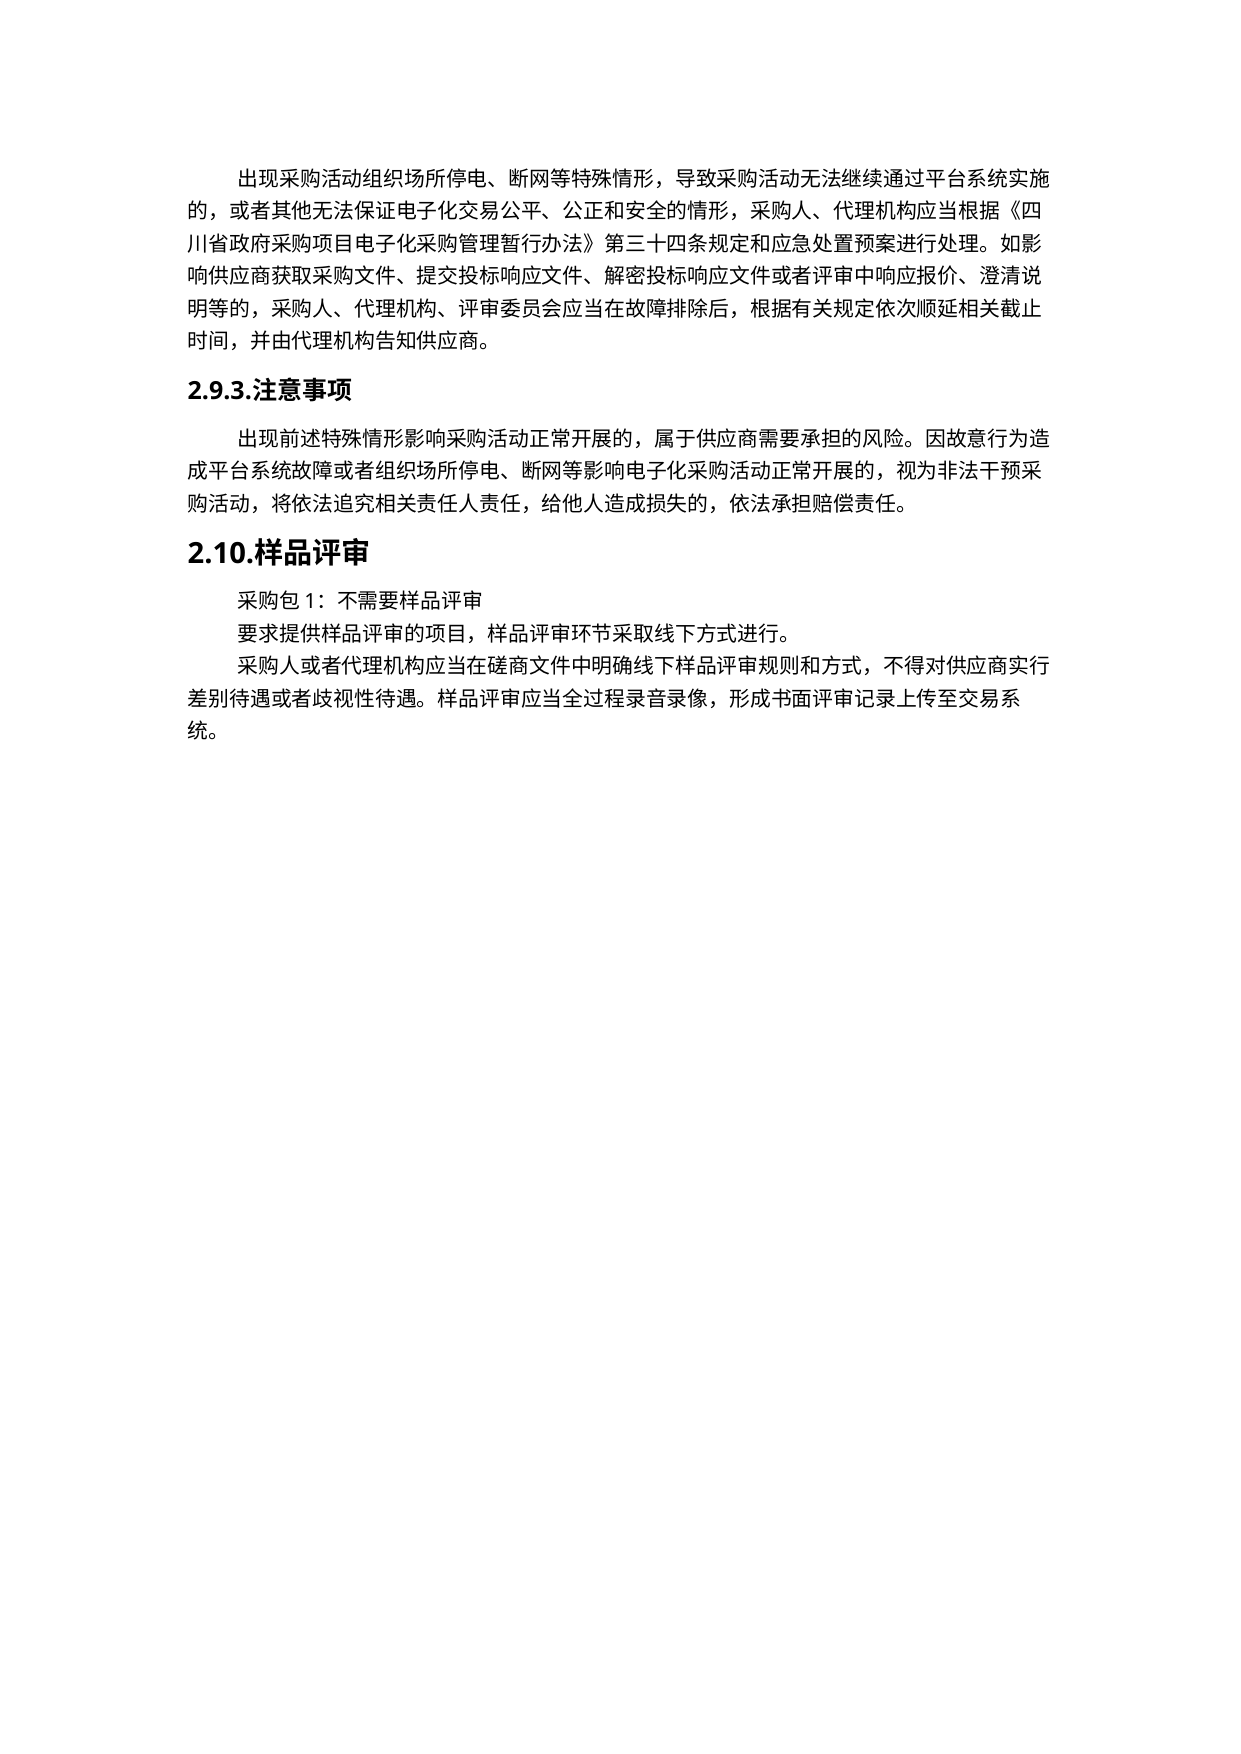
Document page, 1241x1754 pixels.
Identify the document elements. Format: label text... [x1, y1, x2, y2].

text 采购人或者代理机构应当在磋商文件中明确线下样品评审规则和方式，不得对供应商实行差别待遇或者歧视性待遇。样品评审应当全过程录音录像，形成书面评审记录上传至交易系统。 [187, 649, 1053, 747]
text 采购包1：不需要样品评审 [187, 584, 1053, 617]
text 出现采购活动组织场所停电、断网等特殊情形，导致采购活动无法继续通过平台系统实施的，或者其他无法保证电子化交易公平、公正和安全的情形，采购人、代理机构应当根据《四川省政府采购项目电子化采购管理暂行办法》第三十四条规定和应急处置预案进行处理。如影响供应商获取采购文件、提交投标响应文件、解密投标响应文件或者评审中响应报价、澄清说明等的，采购人、代理机构、评审委员会应当在故障排除后，根据有关规定依次顺延相关截止时间，并由代理机构告知供应商。 [187, 162, 1053, 357]
text 2.10.样品评审 [187, 519, 1053, 584]
text 2.9.3.注意事项 [187, 357, 1053, 422]
text 要求提供样品评审的项目，样品评审环节采取线下方式进行。 [187, 617, 1053, 649]
text 出现前述特殊情形影响采购活动正常开展的，属于供应商需要承担的风险。因故意行为造成平台系统故障或者组织场所停电、断网等影响电子化采购活动正常开展的，视为非法干预采购活动，将依法追究相关责任人责任，给他人造成损失的，依法承担赔偿责任。 [187, 422, 1053, 519]
